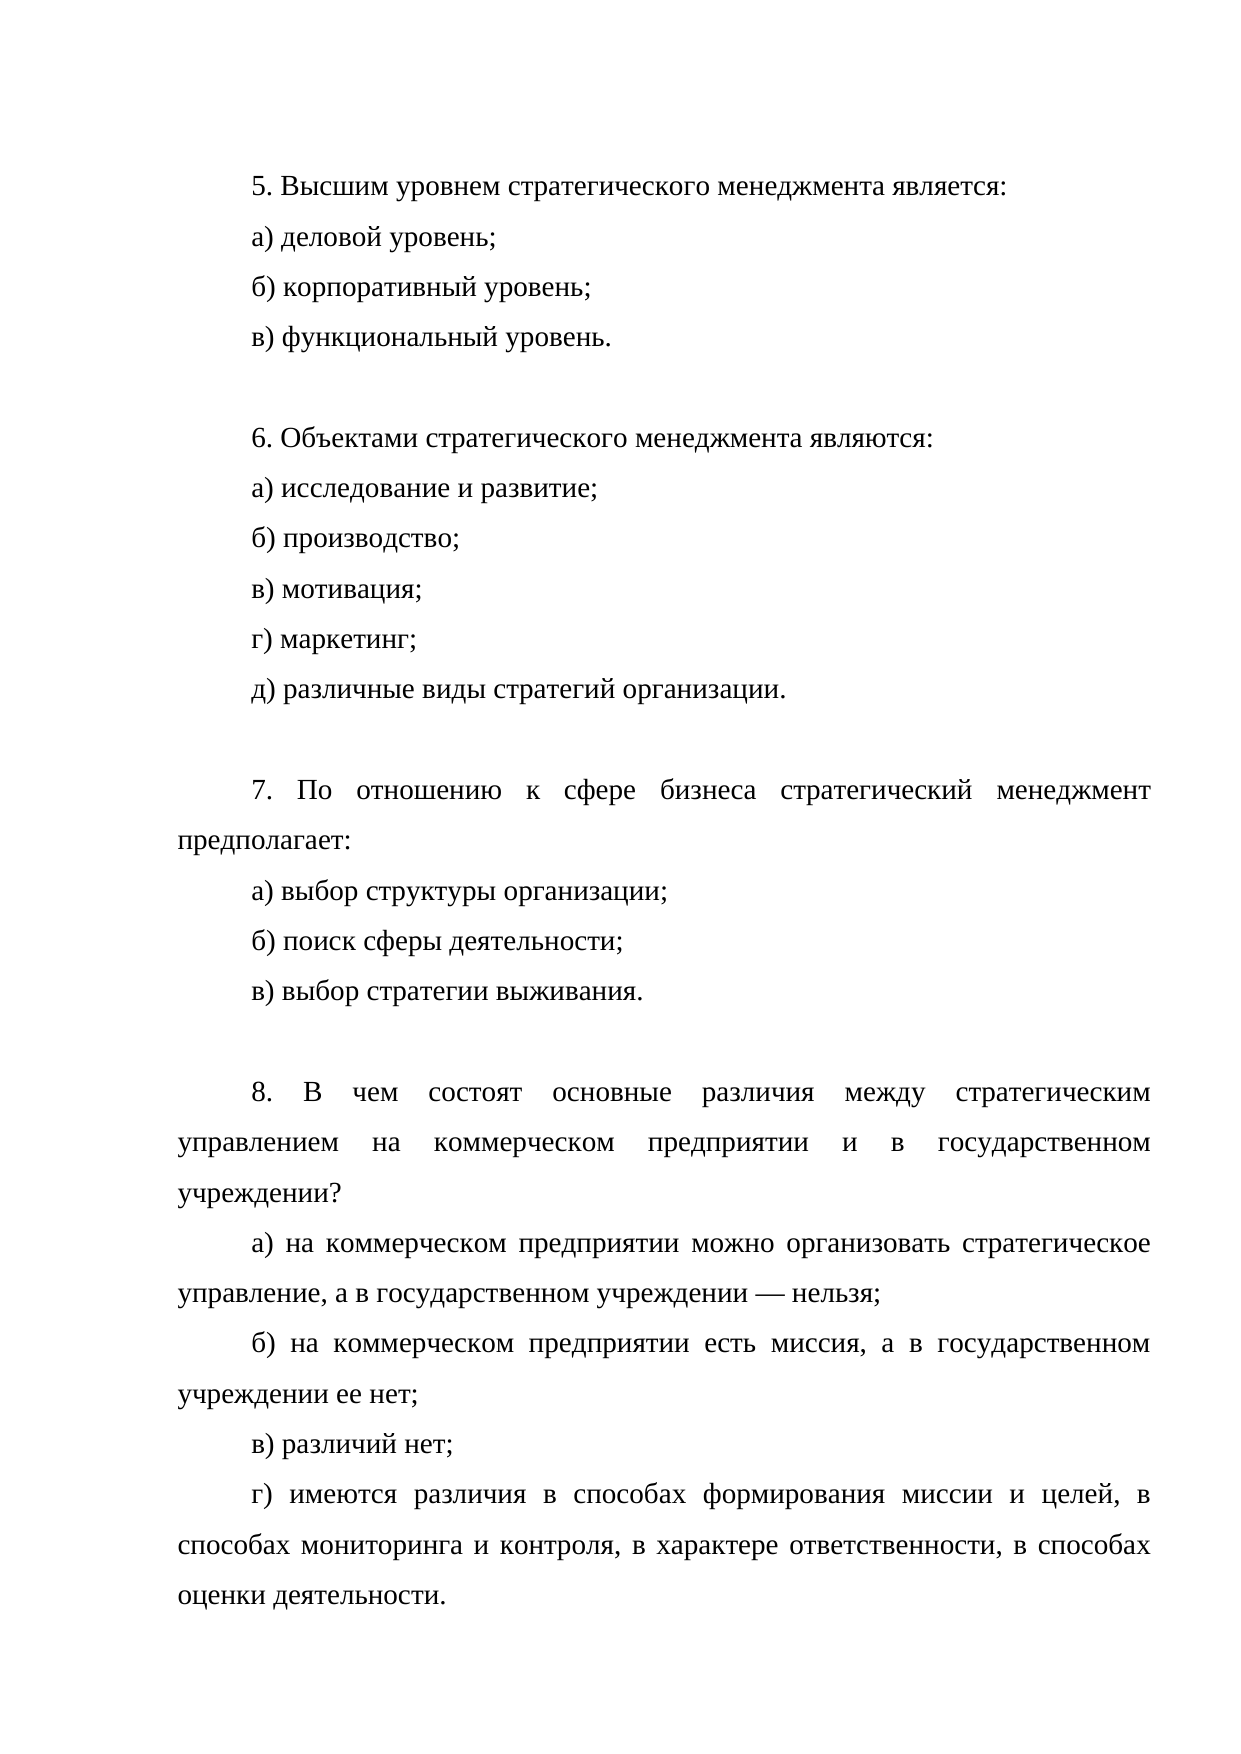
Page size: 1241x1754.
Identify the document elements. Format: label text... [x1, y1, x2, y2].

text г) маркетинг; [177, 621, 1152, 655]
text б) на коммерческом предприятии есть миссия, а в государственном учреждении ее нет; [177, 1326, 1152, 1409]
text б) корпоративный уровень; [177, 269, 1152, 303]
text а) деловой уровень; [177, 219, 1152, 252]
text б) поиск сферы деятельности; [177, 923, 1152, 957]
text в) мотивация; [177, 571, 1152, 604]
text а) исследование и развитие; [177, 470, 1152, 504]
text в) выбор стратегии выживания. [177, 973, 1152, 1007]
text д) различные виды стратегий организации. [177, 672, 1152, 705]
text 7. По отношению к сфере бизнеса стратегический менеджмент предполагает: [177, 772, 1152, 856]
text а) на коммерческом предприятии можно организовать стратегическое управление, а в государственном учреждении — нельзя; [177, 1225, 1152, 1309]
text 8. В чем состоят основные различия между стратегическим управлением на коммерческом предприятии и в государственном учреждении? [177, 1074, 1152, 1208]
text г) имеются различия в способах формирования миссии и целей, в способах мониторинга и контроля, в характере ответственности, в способах оценки деятельности. [177, 1477, 1152, 1611]
text в) функциональный уровень. [177, 319, 1152, 353]
text 5. Высшим уровнем стратегического менеджмента является: [177, 168, 1152, 202]
text в) различий нет; [177, 1426, 1152, 1460]
text 6. Объектами стратегического менеджмента являются: [177, 420, 1152, 453]
text б) производство; [177, 521, 1152, 554]
text а) выбор структуры организации; [177, 873, 1152, 906]
